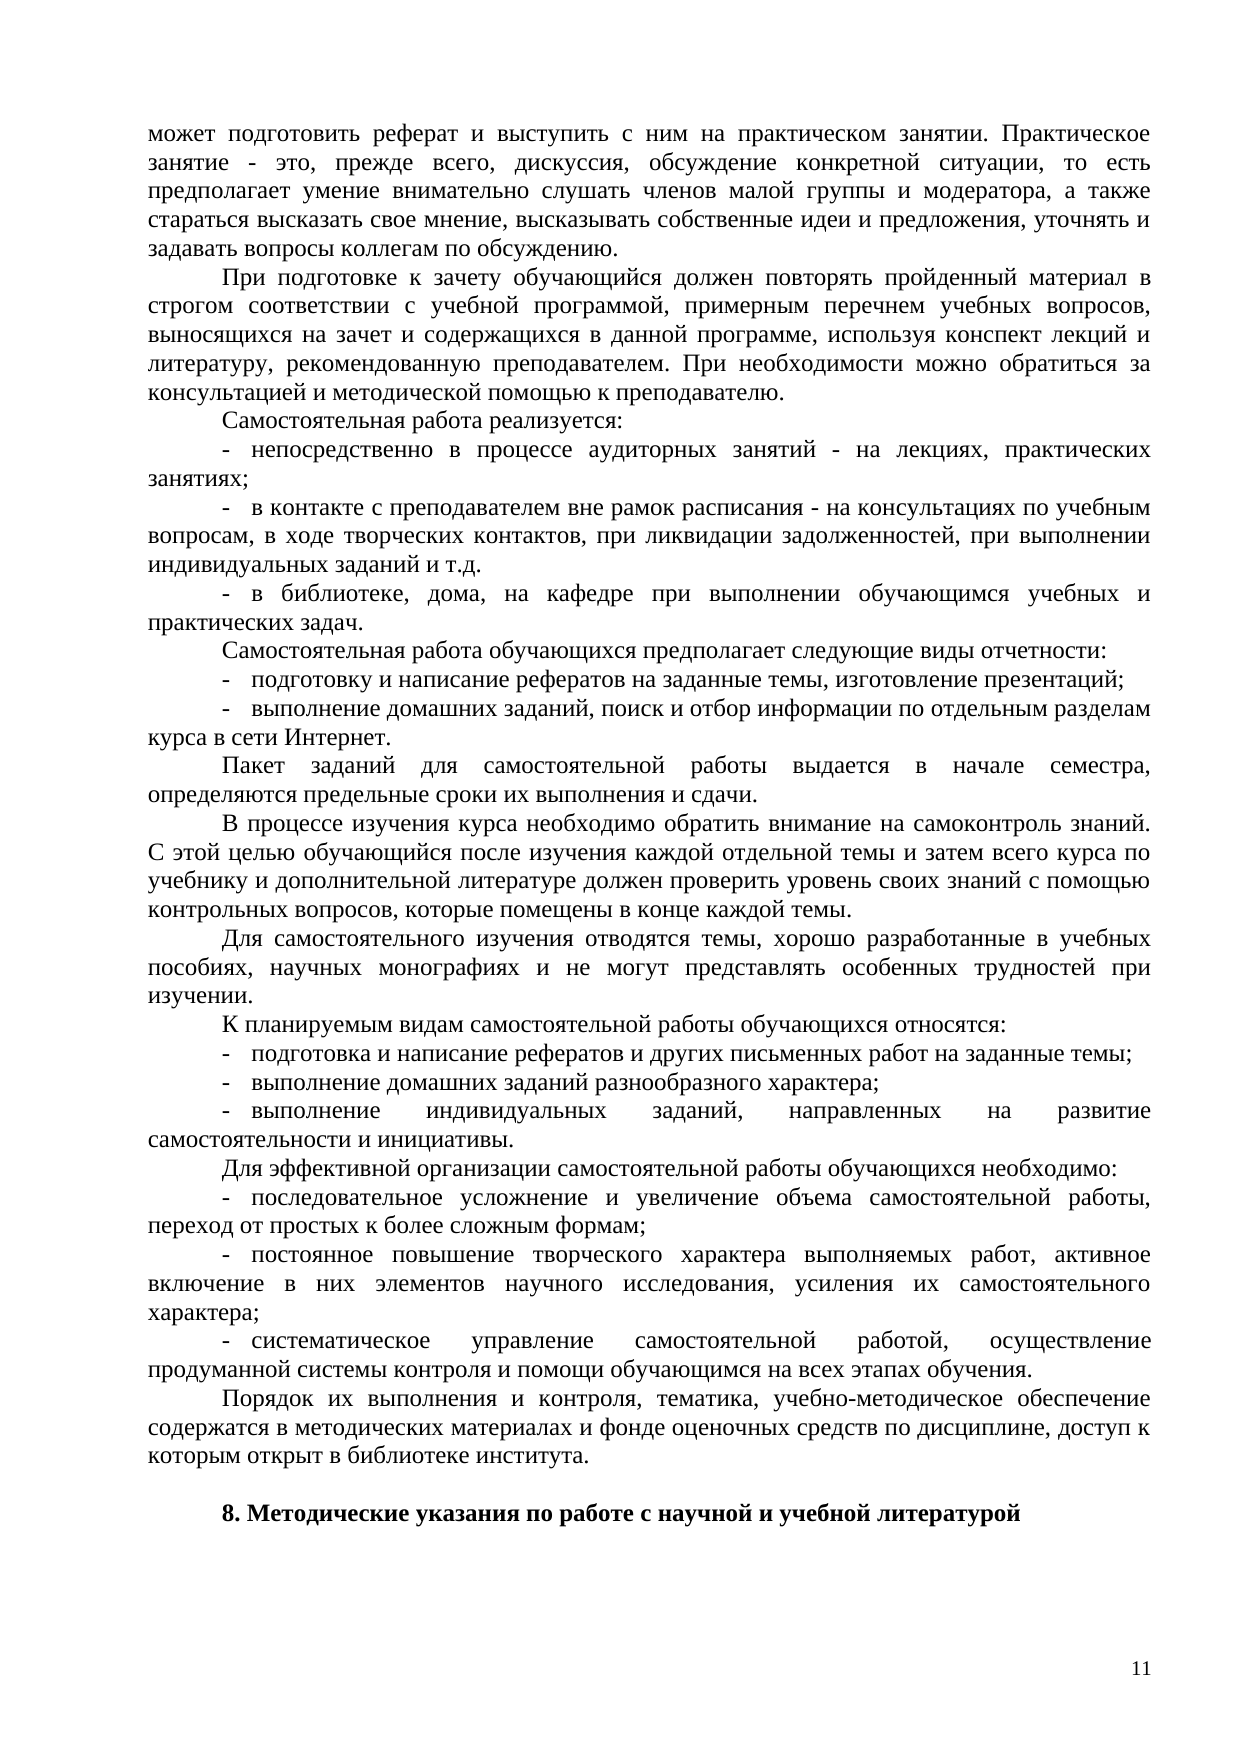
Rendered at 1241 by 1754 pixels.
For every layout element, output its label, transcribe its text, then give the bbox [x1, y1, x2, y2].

text - подготовка и написание рефератов и других письменных работ на заданные темы; [148, 1038, 1152, 1067]
text Самостоятельная работа реализуется: [148, 406, 1152, 434]
text - подготовку и написание рефератов на заданные темы, изготовление презентаций; [148, 664, 1152, 693]
text К планируемым видам самостоятельной работы обучающихся относятся: [148, 1009, 1152, 1038]
text 8. Методические указания по работе с научной и учебной литературой [148, 1498, 1152, 1527]
text - последовательное усложнение и увеличение объема самостоятельной работы, переход от простых к более сложным формам; [148, 1182, 1152, 1239]
text - непосредственно в процессе аудиторных занятий - на лекциях, практических занятиях; [148, 434, 1152, 492]
text В процессе изучения курса необходимо обратить внимание на самоконтроль знаний. С этой целью обучающийся после изучения каждой отдельной темы и затем всего курса по учебнику и дополнительной литературе должен проверить уровень своих знаний с помощью контрольных вопросов, которые помещены в конце каждой темы. [148, 808, 1152, 923]
text - систематическое управление самостоятельной работой, осуществление продуманной системы контроля и помощи обучающимся на всех этапах обучения. [148, 1326, 1152, 1383]
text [148, 118, 1152, 262]
text Самостоятельная работа обучающихся предполагает следующие виды отчетности: [148, 636, 1152, 664]
text Пакет заданий для самостоятельной работы выдается в начале семестра, определяются предельные сроки их выполнения и сдачи. [148, 751, 1152, 808]
text - в контакте с преподавателем вне рамок расписания - на консультациях по учебным вопросам, в ходе творческих контактов, при ликвидации задолженностей, при выполнении индивидуальных заданий и т.д. [148, 492, 1152, 578]
text Для эффективной организации самостоятельной работы обучающихся необходимо: [148, 1153, 1152, 1182]
text Порядок их выполнения и контроля, тематика, учебно-методическое обеспечение содержатся в методических материалах и фонде оценочных средств по дисциплине, доступ к которым открыт в библиотеке института. [148, 1383, 1152, 1469]
text - выполнение индивидуальных заданий, направленных на развитие самостоятельности и инициативы. [148, 1096, 1152, 1153]
text - выполнение домашних заданий разнообразного характера; [148, 1067, 1152, 1096]
text Для самостоятельного изучения отводятся темы, хорошо разработанные в учебных пособиях, научных монографиях и не могут представлять особенных трудностей при изучении. [148, 923, 1152, 1009]
text - постоянное повышение творческого характера выполняемых работ, активное включение в них элементов научного исследования, усиления их самостоятельного характера; [148, 1239, 1152, 1326]
text - выполнение домашних заданий, поиск и отбор информации по отдельным разделам курса в сети Интернет. [148, 693, 1152, 751]
text При подготовке к зачету обучающийся должен повторять пройденный материал в строгом соответствии с учебной программой, примерным перечнем учебных вопросов, выносящихся на зачет и содержащихся в данной программе, используя конспект лекций и литературу, рекомендованную преподавателем. При необходимости можно обратиться за консультацией и методической помощью к преподавателю. [148, 262, 1152, 406]
text - в библиотеке, дома, на кафедре при выполнении обучающимся учебных и практических задач. [148, 578, 1152, 636]
